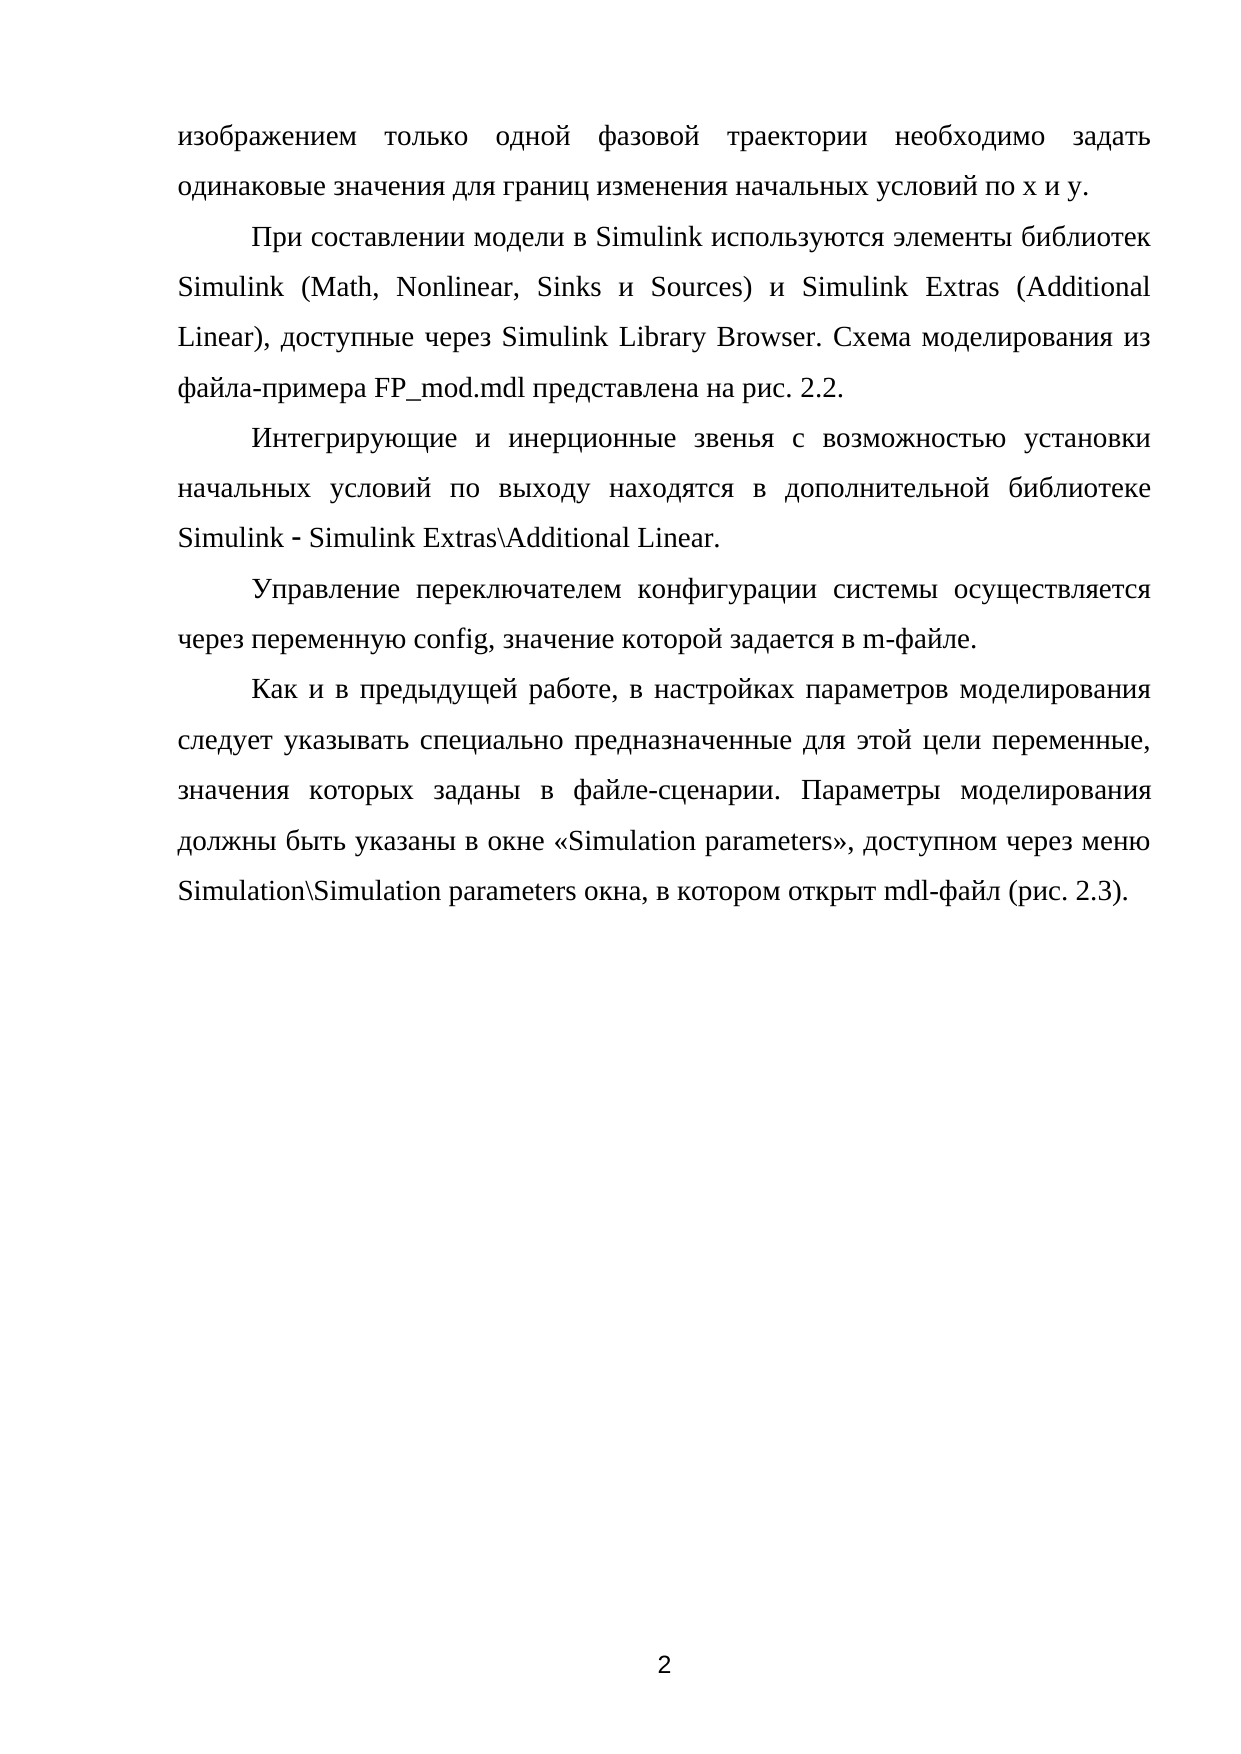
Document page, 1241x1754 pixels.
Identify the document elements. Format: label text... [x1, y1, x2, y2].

text Интегрирующие и инерционные звенья с возможностью установки начальных условий по выходу находятся в дополнительной библиотеке Simulink Simulink Extras\Additional Linear. [177, 420, 1152, 554]
text При составлении модели в Simulink используются элементы библиотек Simulink (Math, Nonlinear, Sinks и Sources) и Simulink Extras (Additional Linear), доступные через Simulink Library Browser. Схема моделирования из файла-примера FP_mod.mdl представлена на рис. 2.2. [177, 219, 1152, 403]
text Управление переключателем конфигурации системы осуществляется через переменную config, значение которой задается в m-файле. [177, 571, 1152, 655]
text Как и в предыдущей работе, в настройках параметров моделирования следует указывать специально предназначенные для этой цели переменные, значения которых заданы в файле-сценарии. Параметры моделирования должны быть указаны в окне «Simulation parameters», доступном через меню Simulation\Simulation parameters окна, в котором открыт mdl-файл (рис. 2.3). [177, 672, 1152, 906]
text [177, 118, 1152, 202]
